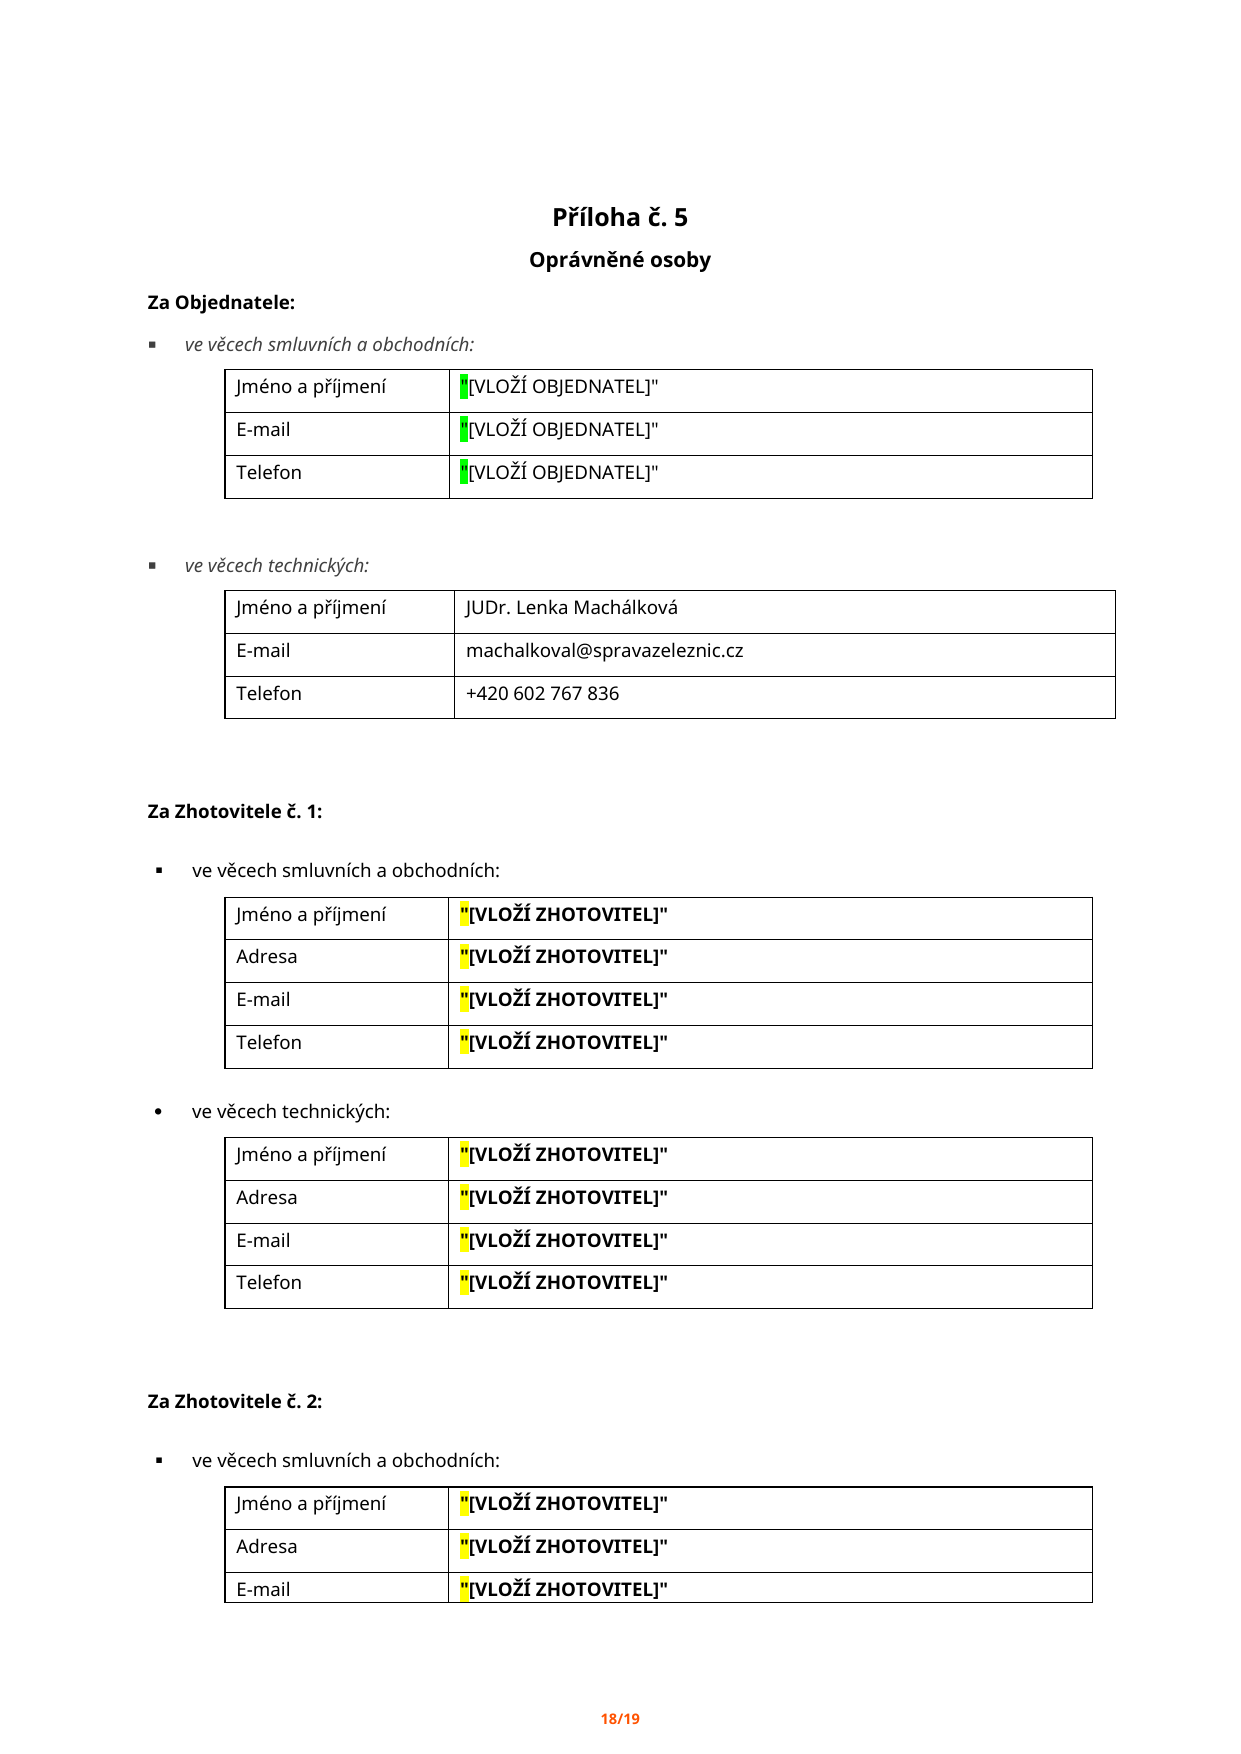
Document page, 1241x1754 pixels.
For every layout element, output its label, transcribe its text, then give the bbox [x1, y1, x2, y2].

table_cell [449, 1573, 1092, 1602]
text Za Zhotovitele č. 1: [148, 798, 1093, 824]
table_header [449, 1138, 1092, 1180]
table_cell Telefon [226, 1026, 448, 1067]
table_cell +420 602 767 836 [455, 677, 1115, 718]
table_cell [449, 1224, 1092, 1265]
table_cell E-mail [226, 413, 449, 455]
table_cell Adresa [226, 1181, 448, 1223]
table_cell E-mail [226, 983, 448, 1025]
subtitle ve věcech smluvních a obchodních: [148, 328, 1093, 357]
table_cell [449, 983, 1092, 1025]
subtitle ve věcech technických: [148, 548, 1093, 578]
list ve věcech smluvních a obchodních: [154, 1443, 1093, 1474]
list ve věcech smluvních a obchodních: [154, 853, 1093, 884]
table_header JUDr. Lenka Machálková [455, 591, 1115, 633]
table_cell [449, 1026, 1092, 1067]
table_header [450, 370, 1092, 412]
table_cell [449, 1530, 1092, 1572]
table_cell E-mail [226, 1224, 448, 1265]
text Příloha č. 5 [148, 203, 1093, 232]
table_cell [449, 1181, 1092, 1223]
table_header [449, 898, 1092, 939]
table_cell [450, 413, 1092, 455]
list ve věcech technických: [155, 1093, 1093, 1125]
table_header Jméno a příjmení [226, 1488, 448, 1529]
table_cell Adresa [226, 940, 448, 982]
table_header Jméno a příjmení [226, 591, 454, 633]
table_cell Telefon [226, 677, 454, 718]
table_cell Adresa [226, 1530, 448, 1572]
table_cell Telefon [226, 456, 449, 497]
table_cell E-mail [226, 1573, 448, 1602]
table_cell [449, 1266, 1092, 1308]
table_cell Telefon [226, 1266, 448, 1308]
table_header [449, 1488, 1092, 1529]
table_cell machalkoval@spravazeleznic.cz [455, 634, 1115, 676]
text Za Objednatele: [148, 286, 1093, 315]
text Oprávněné osoby [148, 244, 1093, 273]
table_header Jméno a příjmení [226, 1138, 448, 1180]
table_cell E-mail [226, 634, 454, 676]
table_cell [449, 940, 1092, 982]
text Za Zhotovitele č. 2: [148, 1388, 1093, 1414]
table_cell [450, 456, 1092, 497]
table_header Jméno a příjmení [226, 370, 449, 412]
table_header Jméno a příjmení [226, 898, 448, 939]
